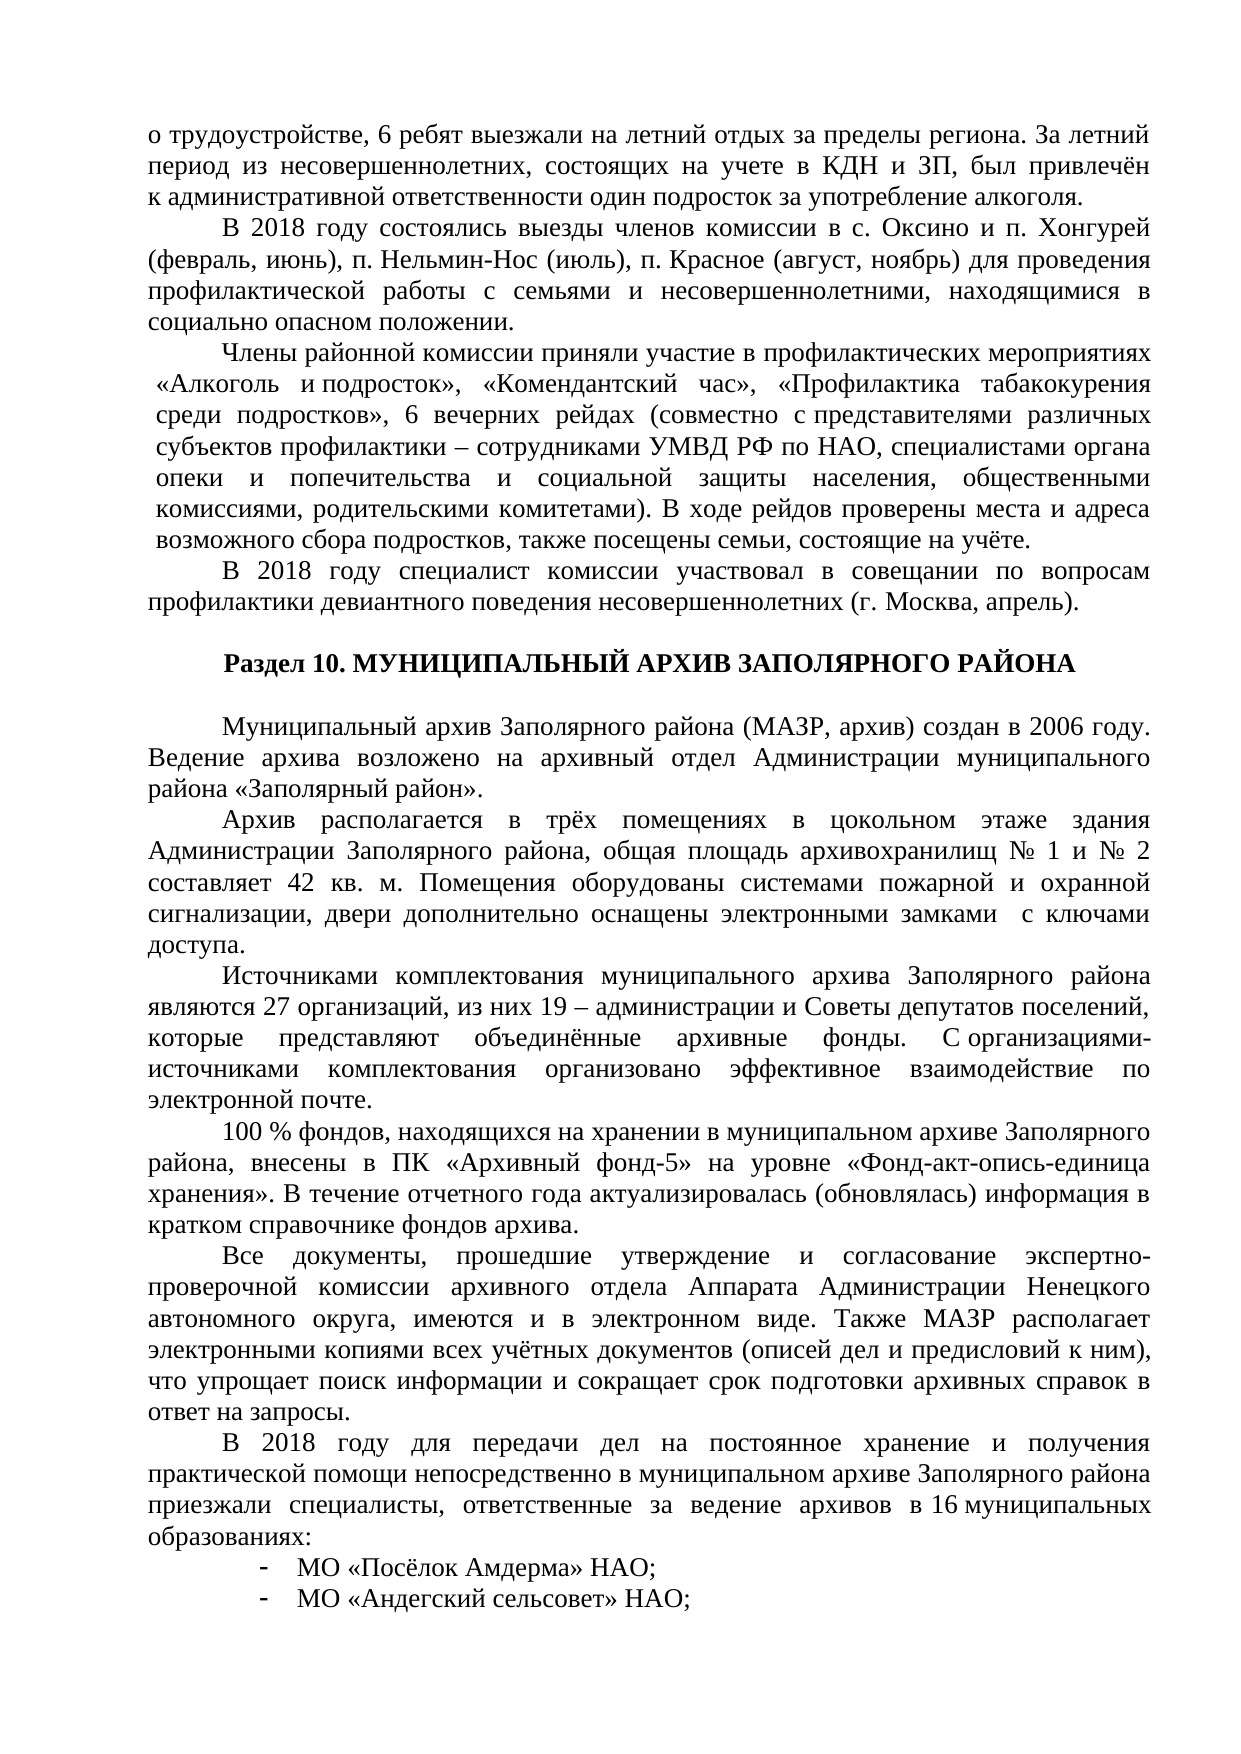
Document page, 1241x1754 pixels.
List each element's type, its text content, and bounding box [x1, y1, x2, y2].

list 100 % фондов, находящихся на хранении в муниципальном архиве Заполярного района, внесены в ПК «Архивный фонд-5» на уровне «Фонд-акт-опись-единица хранения». В течение отчетного года актуализировалась (обновлялась) информация в кратком справочнике фондов архива. [148, 1115, 1152, 1239]
text В 2018 году специалист комиссии участвовал в совещании по вопросам профилактики девиантного поведения несовершеннолетних (г. Москва, апрель). [148, 554, 1152, 616]
text Источниками комплектования муниципального архива Заполярного района являются 27 организаций, из них 19 – администрации и Советы депутатов поселений, которые представляют объединённые архивные фонды. С организациями-источниками комплектования организовано эффективное взаимодействие по электронной почте. [148, 959, 1152, 1115]
list Все документы, прошедшие утверждение и согласование экспертно-проверочной комиссии архивного отдела Аппарата Администрации Ненецкого автономного округа, имеются и в электронном виде. Также МАЗР располагает электронными копиями всех учётных документов (описей дел и предисловий к ним), что упрощает поиск информации и сокращает срок подготовки архивных справок в ответ на запросы. [148, 1239, 1152, 1426]
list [148, 118, 1152, 212]
text В 2018 году состоялись выезды членов комиссии в с. Оксино и п. Хонгурей (февраль, июнь), п. Нельмин-Нос (июль), п. Красное (август, ноябрь) для проведения профилактической работы с семьями и несовершеннолетними, находящимися в социально опасном положении. [148, 212, 1152, 336]
list Муниципальный архив Заполярного района (МАЗР, архив) создан в 2006 году. Ведение архива возложено на архивный отдел Администрации муниципального района «Заполярный район». [148, 710, 1152, 803]
text МО «Посёлок Амдерма» НАО; [259, 1551, 1152, 1582]
subtitle Раздел 10. МУНИЦИПАЛЬНЫЙ АРХИВ ЗАПОЛЯРНОГО РАЙОНА [148, 648, 1152, 679]
text МО «Андегский сельсовет» НАО; [259, 1582, 1152, 1613]
text В 2018 году для передачи дел на постоянное хранение и получения практической помощи непосредственно в муниципальном архиве Заполярного района приезжали специалисты, ответственные за ведение архивов в 16 муниципальных образованиях: [148, 1426, 1152, 1551]
text Члены районной комиссии приняли участие в профилактических мероприятиях «Алкоголь и подросток», «Комендантский час», «Профилактика табакокурения среди подростков», 6 вечерних рейдах (совместно с представителями различных субъектов профилактики – сотрудниками УМВД РФ по НАО, специалистами органа опеки и попечительства и социальной защиты населения, общественными комиссиями, родительскими комитетами). В ходе рейдов проверены места и адреса возможного сбора подростков, также посещены семьи, состоящие на учёте. [156, 336, 1152, 554]
list Архив располагается в трёх помещениях в цокольном этаже здания Администрации Заполярного района, общая площадь архивохранилищ № 1 и № 2 составляет 42 кв. м. Помещения оборудованы системами пожарной и охранной сигнализации, двери дополнительно оснащены электронными замками с ключами доступа. [148, 803, 1152, 959]
